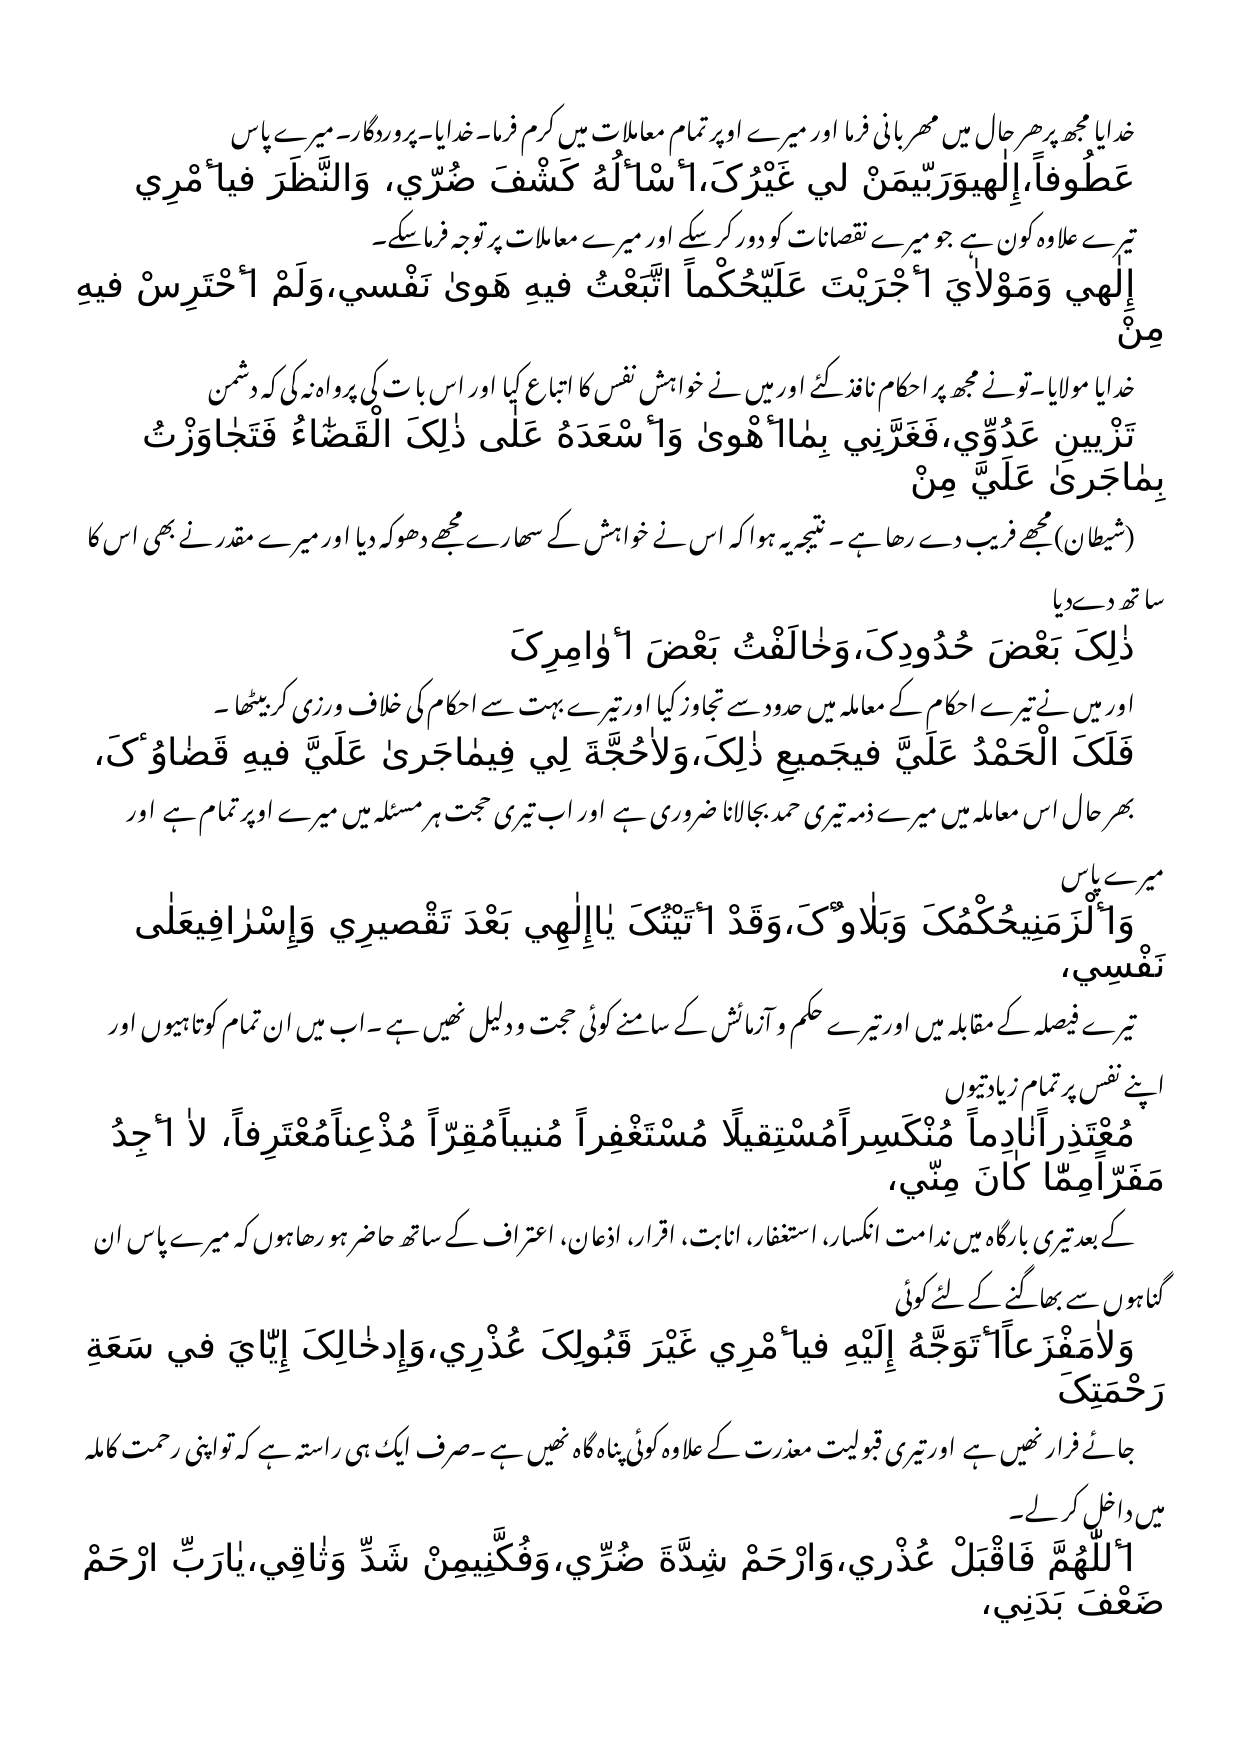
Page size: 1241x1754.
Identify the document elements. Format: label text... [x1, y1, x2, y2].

text اور میں نے تیرے احکام کے معاملہ میں حدود سے تجاوز کیا اور تیرے بہت سے احکام کی خلاف ورزی کر بیٹھا ۔ [75, 668, 1165, 731]
text عَطُوفاً،إِلٰهيوَرَبّيمَنْ لي غَیْرُکَ،اٴَسْاٴَلُهُ کَشْفَ ضُرّي، وَالنَّظَرَ فياٴَمْرِي [75, 156, 1165, 200]
text اٴَللّٰهُمَّ فَاقْبَلْ عُذْري،وَارْحَمْ شِدَّةَ ضُرِّي،وَفُکَّنِيمِنْ شَدِّ وَثٰاقِي،یٰارَبِّ ارْحَمْ ضَعْفَ بَدَنِي، [75, 1536, 1165, 1623]
text وَاٴَلْزَمَنِيحُکْمُکَ وَبَلٰاوٴُکَ،وَقَدْ اٴَتَیْتُکَ یٰاإِلٰهِي بَعْدَ تَقْصیرِي وَإِسْرٰافِيعَلٰی نَفْسِي، [75, 899, 1165, 987]
text (شیطان) مجھے فریب دے رھا ہے ۔ نتیجہ یہ ہوا کہ اس نے خواہش کے سھارے مجھے دھوکہ دیا اور میرے مقدر نے بھی اس کا سا تھ دےدیا [75, 499, 1165, 624]
text تیرے فیصلہ کے مقابلہ میں اور تیرے حکم و آزمائش کے سامنے کوئی حجت و دلیل نھیں ہے ۔اب میں ان تمام کوتاہیوں اور اپنے نفس پر تمام زیادتیوں [75, 987, 1165, 1112]
text وَلاٰمَفْزَعاًاٴَتَوَجَّهُ إِلَیْهِ فياٴَمْرِي غَیْرَ قَبُولِکَ عُذْرِي،وَإِدخٰالِکَ إِیّٰايَ في سَعَةِ رَحْمَتِکَ [75, 1324, 1165, 1411]
text بھر حال اس معاملہ میں میرے ذمہ تیری حمد بجالانا ضروری ہے اور اب تیری حجت ہر مسئلہ میں میرے اوپر تمام ہے اور میرے پاس [75, 774, 1165, 899]
text جائے فرار نھیں ہے اور تیری قبولیت معذرت کے علاوہ کوئی پناہ گاہ نھیں ہے ۔صرف ایک ہی راستہ ہے کہ تواپنی رحمت کاملہ میں داخل کر لے۔ [75, 1411, 1165, 1536]
text ذٰلِکَ بَعْضَ حُدُودِکَ،وَخٰالَفْتُ بَعْضَ اٴَوٰامِرِکَ [75, 624, 1165, 668]
text خدایا مولایا۔تونے مجھ پر احکام نافذ کئے اور میں نے خواہش نفس کا اتباع کیا اور اس با ت کی پرواہ نہ کی کہ دشمن [75, 350, 1165, 412]
text فَلَکَ الْحَمْدُ عَلَيَّ فيجَمیعِ ذٰلِکَ،وَلاٰحُجَّةَ لِي فِیمٰاجَریٰ عَلَيَّ فیهِ قَضٰاوُٴکَ، [75, 731, 1165, 774]
text تیرے علاوہ کون ہے جو میرے نقصانات کو دور کر سکے اور میرے معاملات پر توجہ فرماسکے۔ [75, 200, 1165, 262]
text کے بعد تیری بارگاہ میں ندامت انکسار، استغفار، انابت، اقرار، اذعان، اعتراف کے ساتھ حاضر ہو رھاہوں کہ میرے پاس ان گناہوں سے بھاگنے کے لئے کوئی [75, 1199, 1165, 1324]
text تَزْیینِ عَدُوِّي،فَغَرَّنِي بِمٰااٴَهْویٰ وَاٴَسْعَدَهُ عَلٰی ذٰلِکَ الْقَضٰٓاءُ فَتَجٰاوَزْتُ بِمٰاجَریٰ عَلَيَّ مِنْ [75, 412, 1165, 499]
text مُعْتَذِراًنٰادِماً مُنْکَسِراًمُسْتِقیلًا مُسْتَغْفِراً مُنیباًمُقِرّاً مُذْعِناًمُعْتَرِفاً، لاٰ اٴَجِدُ مَفَرّاًمِمّٰا کٰانَ مِنّي، [75, 1112, 1165, 1199]
text إِلٰهي وَمَوْلاٰيَ اٴَجْرَیْتَ عَلَيّحُکْماً اتَّبَعْتُ فیهِ هَویٰ نَفْسي،وَلَمْ اٴَحْتَرِسْ فیهِ مِنْ [75, 262, 1165, 350]
text خدایا مجھ پرھر حال میں مھربانی فرما اور میرے اوپر تمام معاملات میں کرم فرما۔خدایا۔پروردگار۔میرے پاس [75, 94, 1165, 156]
